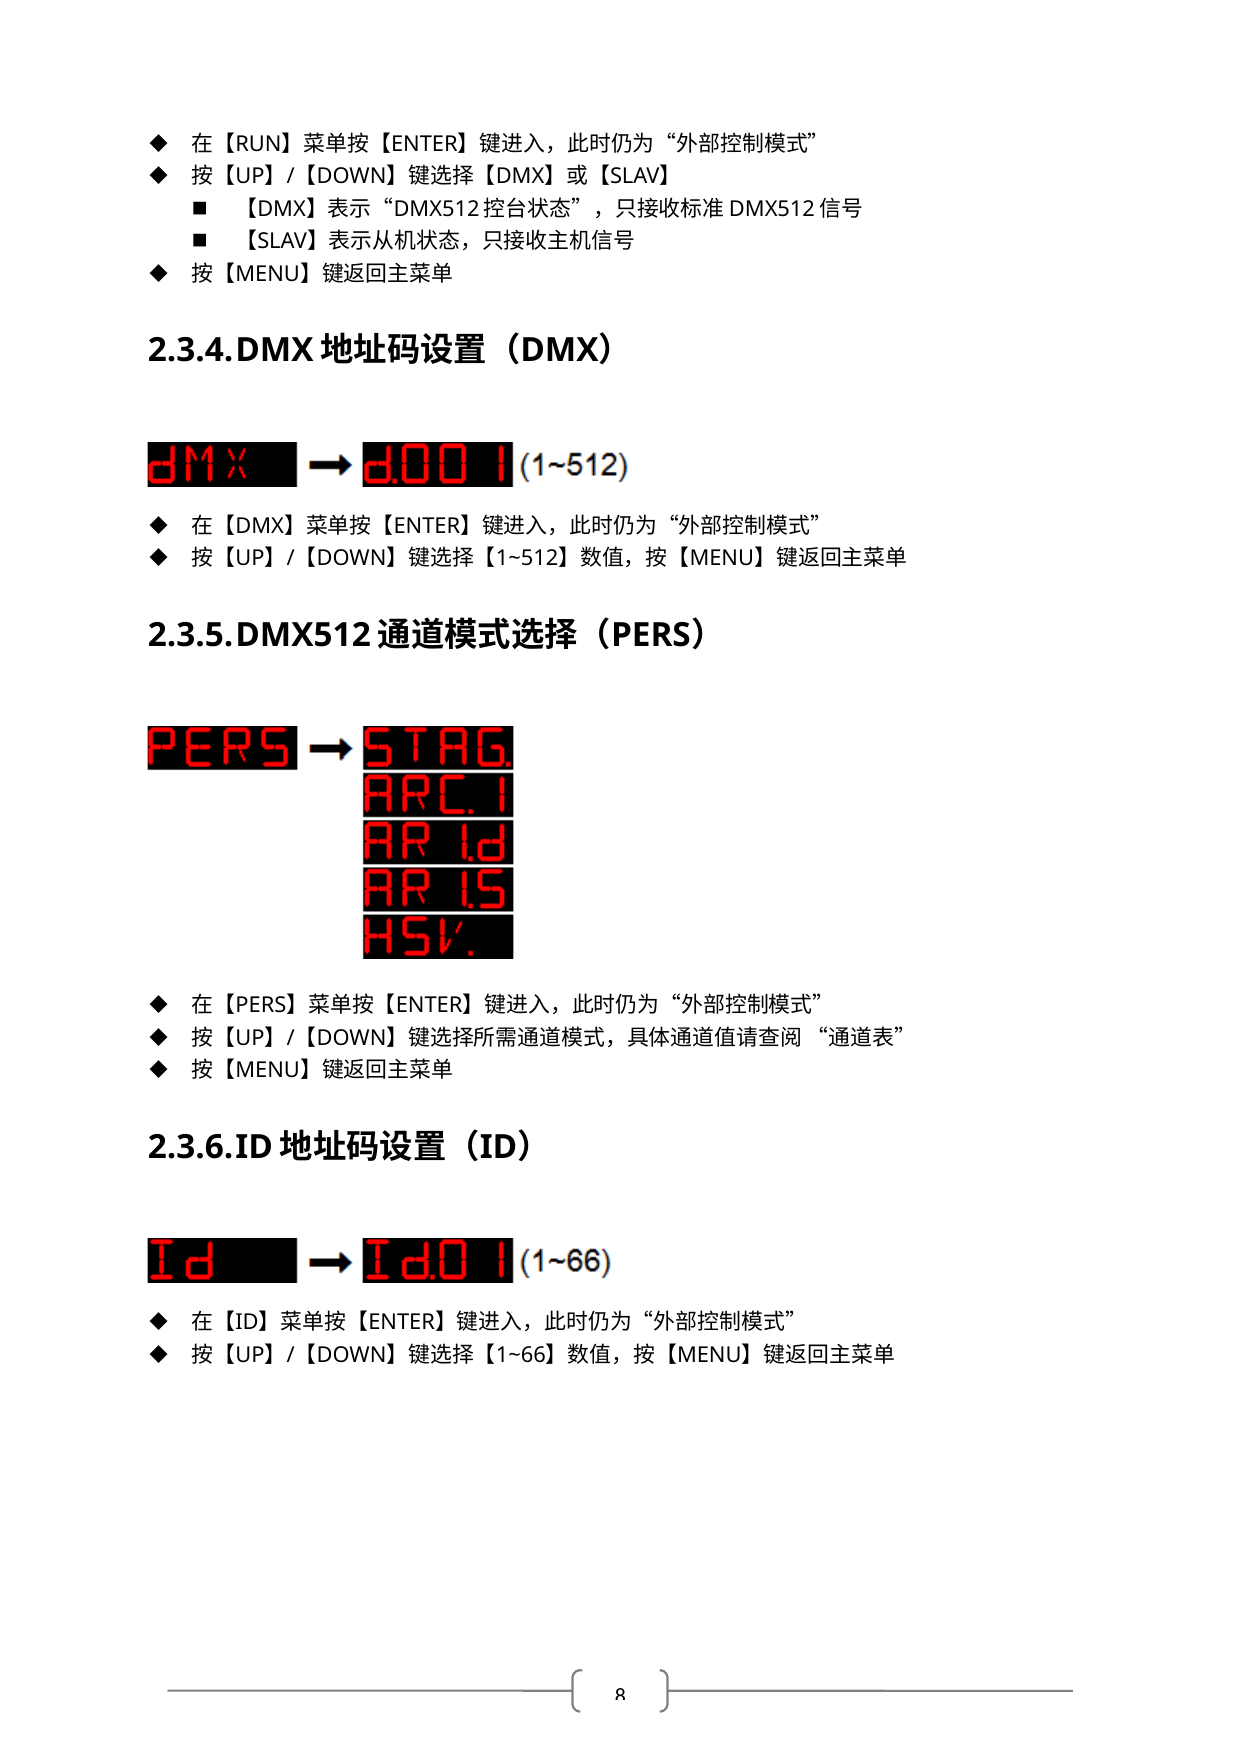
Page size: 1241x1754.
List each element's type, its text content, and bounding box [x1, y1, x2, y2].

list 【DMX】表示“DMX512控台状态”，只接收标准DMX512信号 [191, 190, 1092, 223]
list 按【UP】/【DOWN】键选择【1~512】数值，按【MENU】键返回主菜单 [148, 540, 1092, 572]
picture [147, 442, 629, 487]
list 按【MENU】键返回主菜单 [148, 255, 1092, 288]
list 在【ID】菜单按【ENTER】键进入，此时仍为“外部控制模式” [148, 1304, 1092, 1336]
list 按【MENU】键返回主菜单 [148, 1052, 1092, 1084]
list 按【UP】/【DOWN】键选择所需通道模式，具体通道值请查阅 “通道表” [148, 1019, 1092, 1052]
list 按【UP】/【DOWN】键选择【1~66】数值，按【MENU】键返回主菜单 [148, 1336, 1092, 1369]
list 在【PERS】菜单按【ENTER】键进入，此时仍为“外部控制模式” [148, 987, 1092, 1019]
subtitle ID地址码设置（ID） [148, 1111, 1092, 1176]
list 按【UP】/【DOWN】键选择【DMX】或【SLAV】 [148, 158, 1092, 190]
picture [147, 1238, 612, 1283]
list 在【DMX】菜单按【ENTER】键进入，此时仍为“外部控制模式” [148, 507, 1092, 540]
subtitle DMX地址码设置（DMX） [148, 315, 1092, 380]
list 【SLAV】表示从机状态，只接收主机信号 [191, 223, 1092, 255]
list 在【RUN】菜单按【ENTER】键进入，此时仍为“外部控制模式” [148, 125, 1092, 158]
subtitle DMX512通道模式选择（PERS） [148, 599, 1092, 664]
picture [147, 726, 514, 959]
